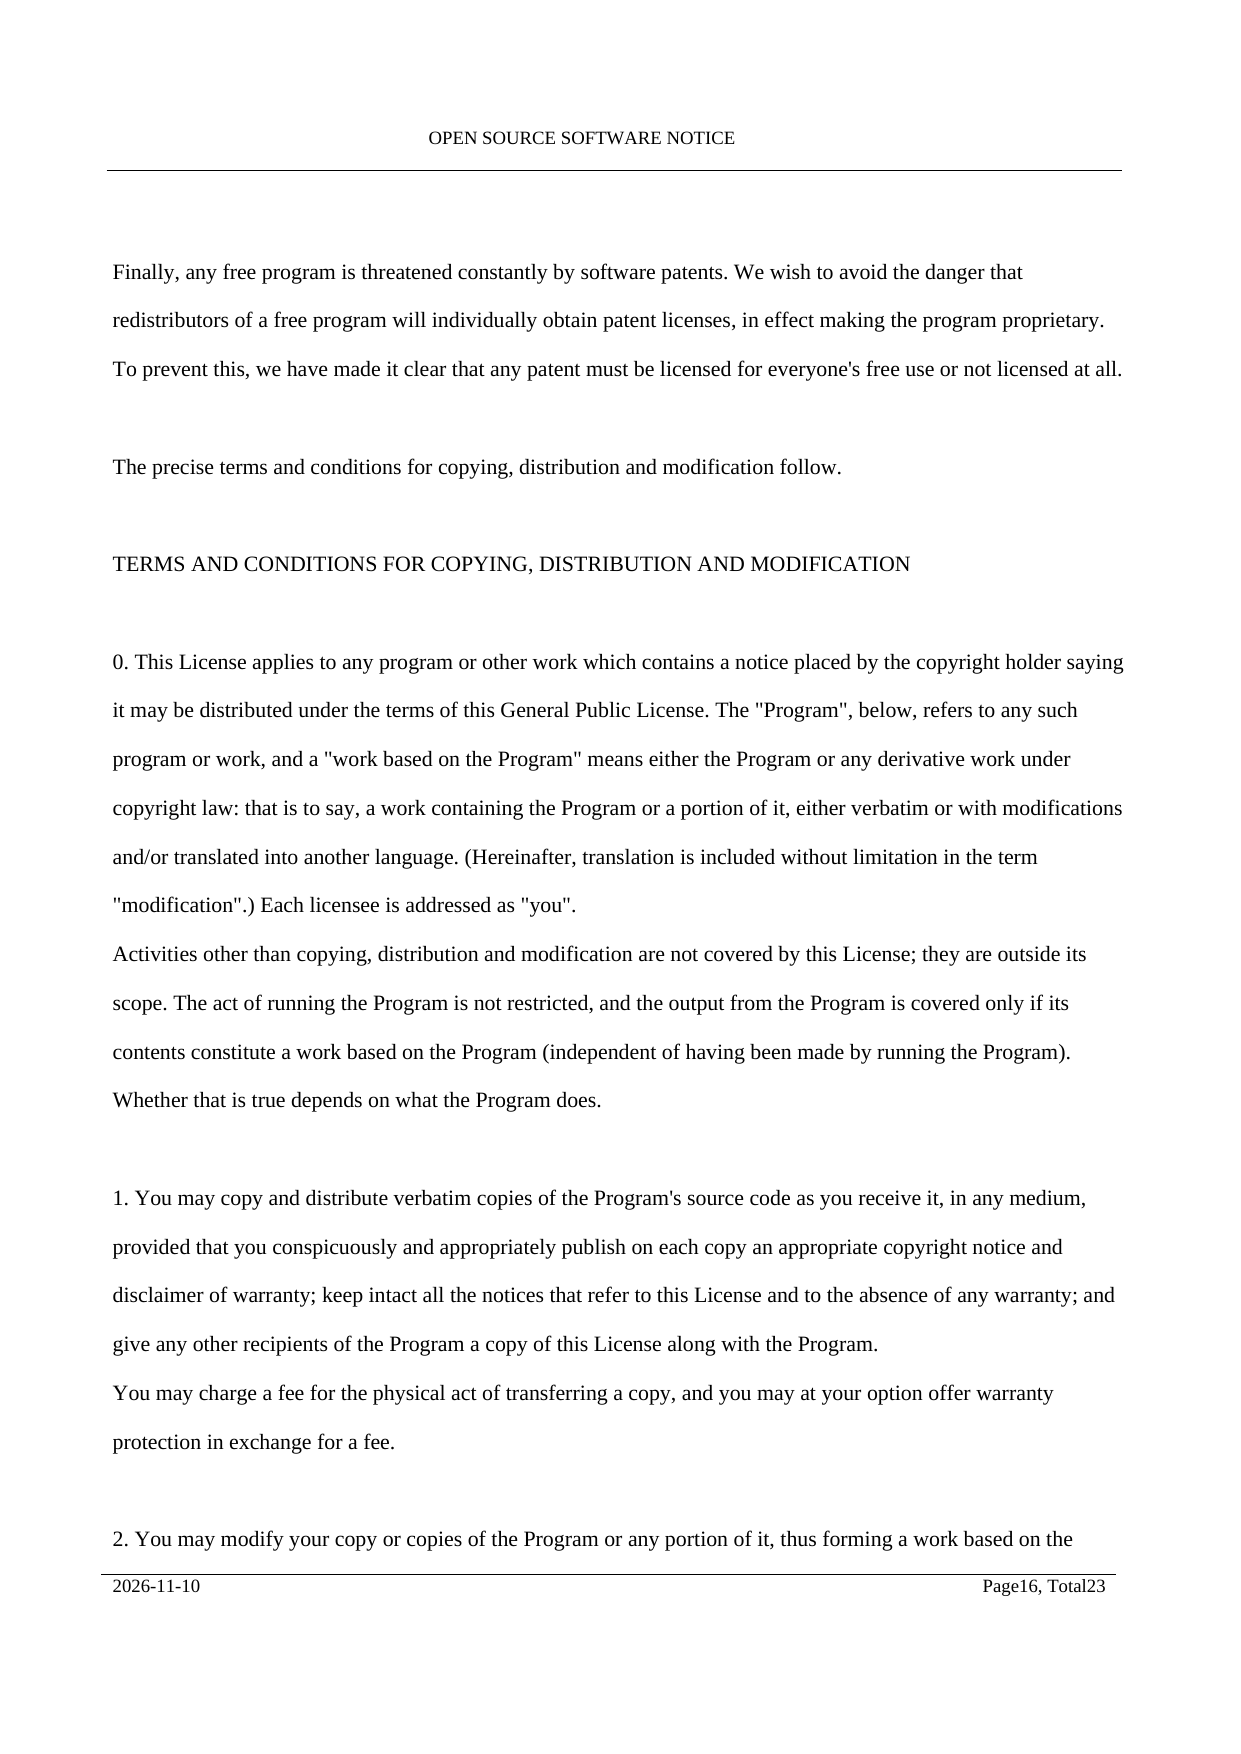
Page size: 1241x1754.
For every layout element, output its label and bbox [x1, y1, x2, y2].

text [112, 206, 1128, 1555]
